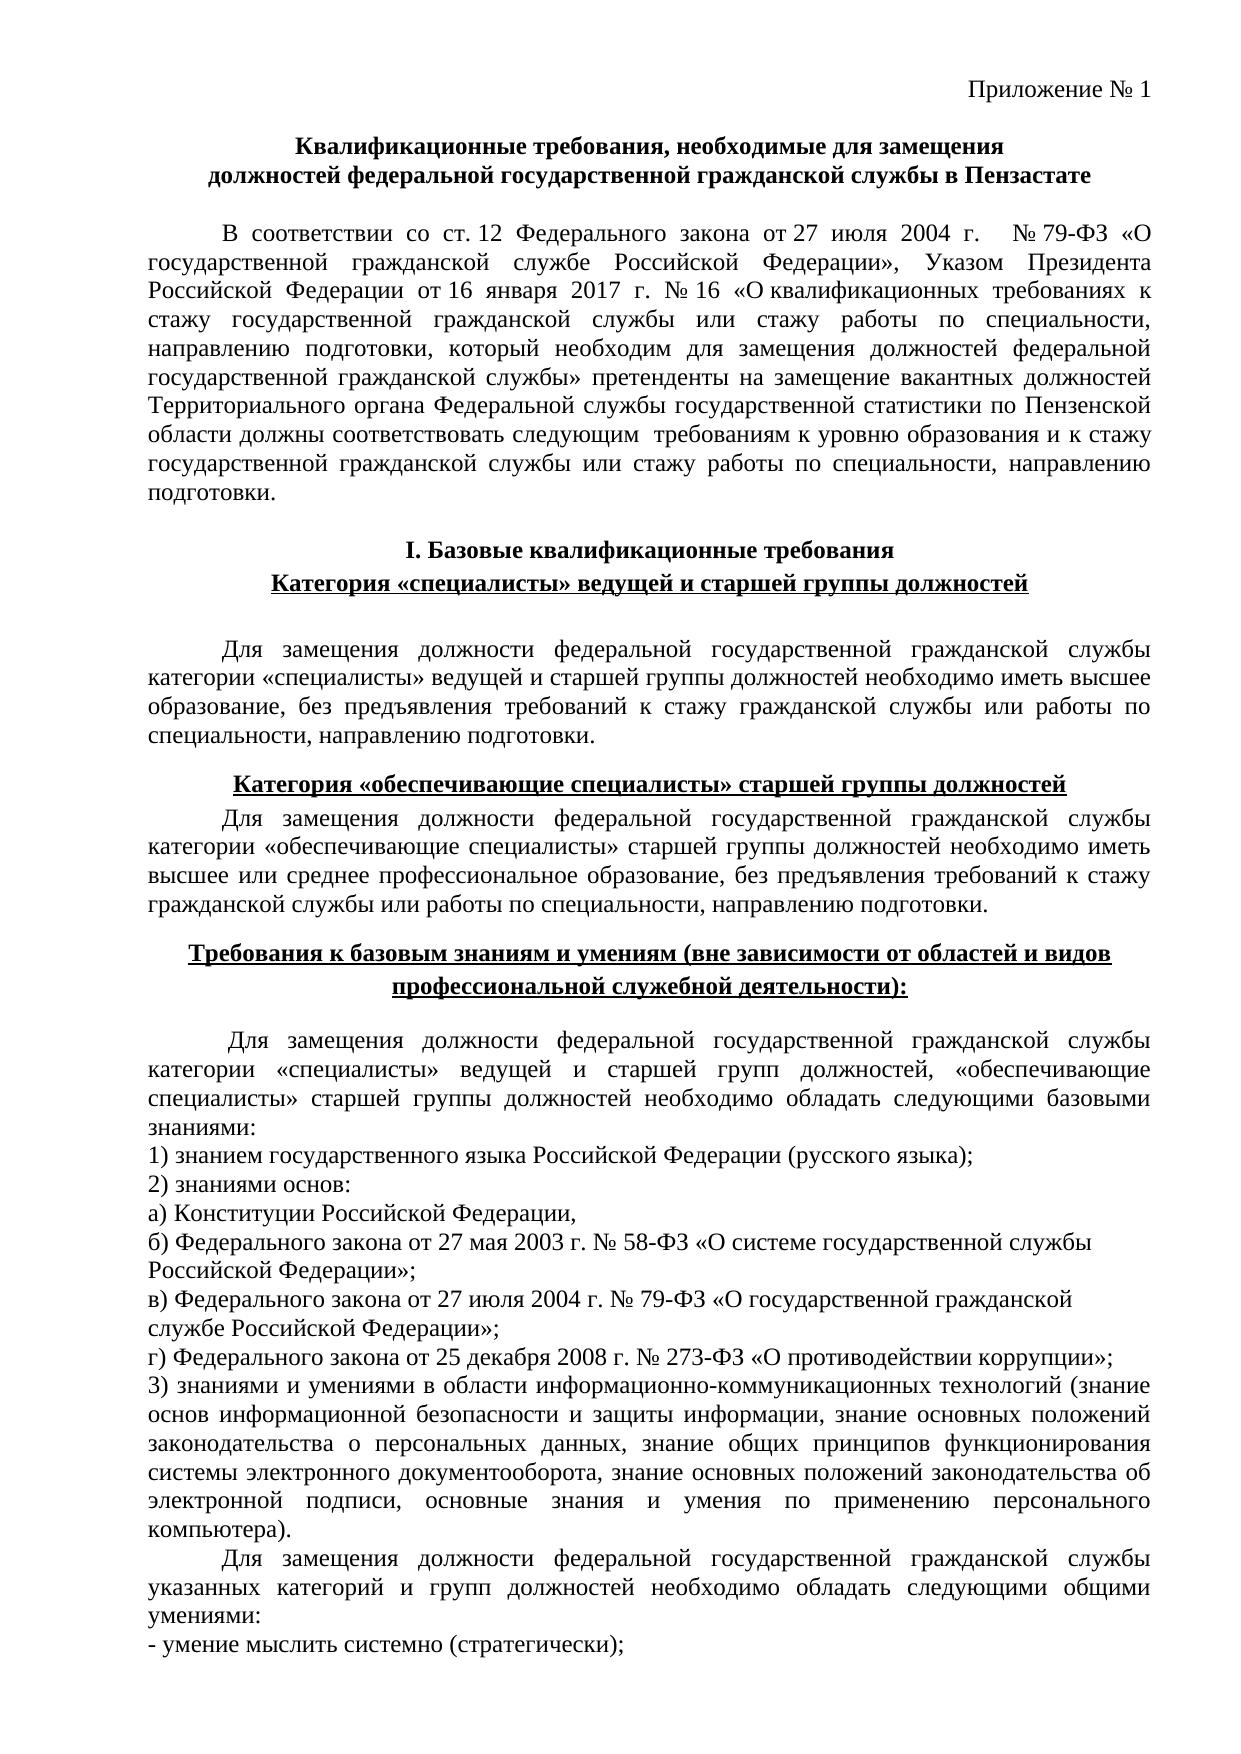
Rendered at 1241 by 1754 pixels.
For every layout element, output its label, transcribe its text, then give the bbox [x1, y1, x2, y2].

text в) Федерального закона от 27 июля 2004 г. № 79-ФЗ «О государственной гражданской службе Российской Федерации»; [148, 1284, 1152, 1342]
text должностей федеральной государственной гражданской службы в Пензастате [148, 160, 1152, 189]
text 3) знаниями и умениями в области информационно-коммуникационных технологий (знание основ информационной безопасности и защиты информации, знание основных положений законодательства о персональных данных, знание общих принципов функционирования системы электронного документооборота, знание основных положений законодательства об электронной подписи, основные знания и умения по применению персонального компьютера). [148, 1370, 1152, 1543]
text Требования к базовым знаниям и умениям (вне зависимости от областей и видов профессиональной служебной деятельности): [148, 938, 1152, 1000]
text Квалификационные требования, необходимые для замещения [148, 131, 1152, 160]
text Категория «обеспечивающие специалисты» старшей группы должностей [148, 769, 1152, 798]
text Для замещения должности федеральной государственной гражданской службы категории «обеспечивающие специалисты» старшей группы должностей необходимо иметь высшее или среднее профессиональное образование, без предъявления требований к стажу гражданской службы или работы по специальности, направлению подготовки. [148, 803, 1152, 918]
text а) Конституции Российской Федерации, [148, 1198, 1152, 1227]
text Приложение № 1 [148, 74, 1152, 103]
text Для замещения должности федеральной государственной гражданской службы категории «специалисты» ведущей и старшей группы должностей необходимо иметь высшее образование, без предъявления требований к стажу гражданской службы или работы по специальности, направлению подготовки. [148, 634, 1152, 749]
text Категория «специалисты» ведущей и старшей группы должностей [148, 568, 1152, 596]
text - умение мыслить системно (стратегически); [148, 1629, 1152, 1658]
text б) Федерального закона от 27 мая 2003 г. № 58-ФЗ «О системе государственной службы Российской Федерации»; [148, 1227, 1152, 1284]
text 2) знаниями основ: [148, 1169, 1152, 1198]
text г) Федерального закона от 25 декабря 2008 г. № 273-ФЗ «О противодействии коррупции»; [148, 1342, 1152, 1370]
text Для замещения должности федеральной государственной гражданской службы категории «специалисты» ведущей и старшей групп должностей, «обеспечивающие специалисты» старшей группы должностей необходимо обладать следующими базовыми знаниями: [148, 1025, 1152, 1140]
text 1) знанием государственного языка Российской Федерации (русского языка); [148, 1140, 1152, 1169]
text В соответствии со ст. 12 Федерального закона от 27 июля 2004 г. № 79-ФЗ «О государственной гражданской службе Российской Федерации», Указом Президента Российской Федерации от 16 января 2017 г. № 16 «О квалификационных требованиях к стажу государственной гражданской службы или стажу работы по специальности, направлению подготовки, который необходим для замещения должностей федеральной государственной гражданской службы» претенденты на замещение вакантных должностей Территориального органа Федеральной службы государственной статистики по Пензенской области должны соответствовать следующим требованиям к уровню образования и к стажу государственной гражданской службы или стажу работы по специальности, направлению подготовки. [148, 218, 1152, 506]
text Для замещения должности федеральной государственной гражданской службы указанных категорий и групп должностей необходимо обладать следующими общими умениями: [148, 1543, 1152, 1629]
text I. Базовые квалификационные требования [148, 535, 1152, 563]
